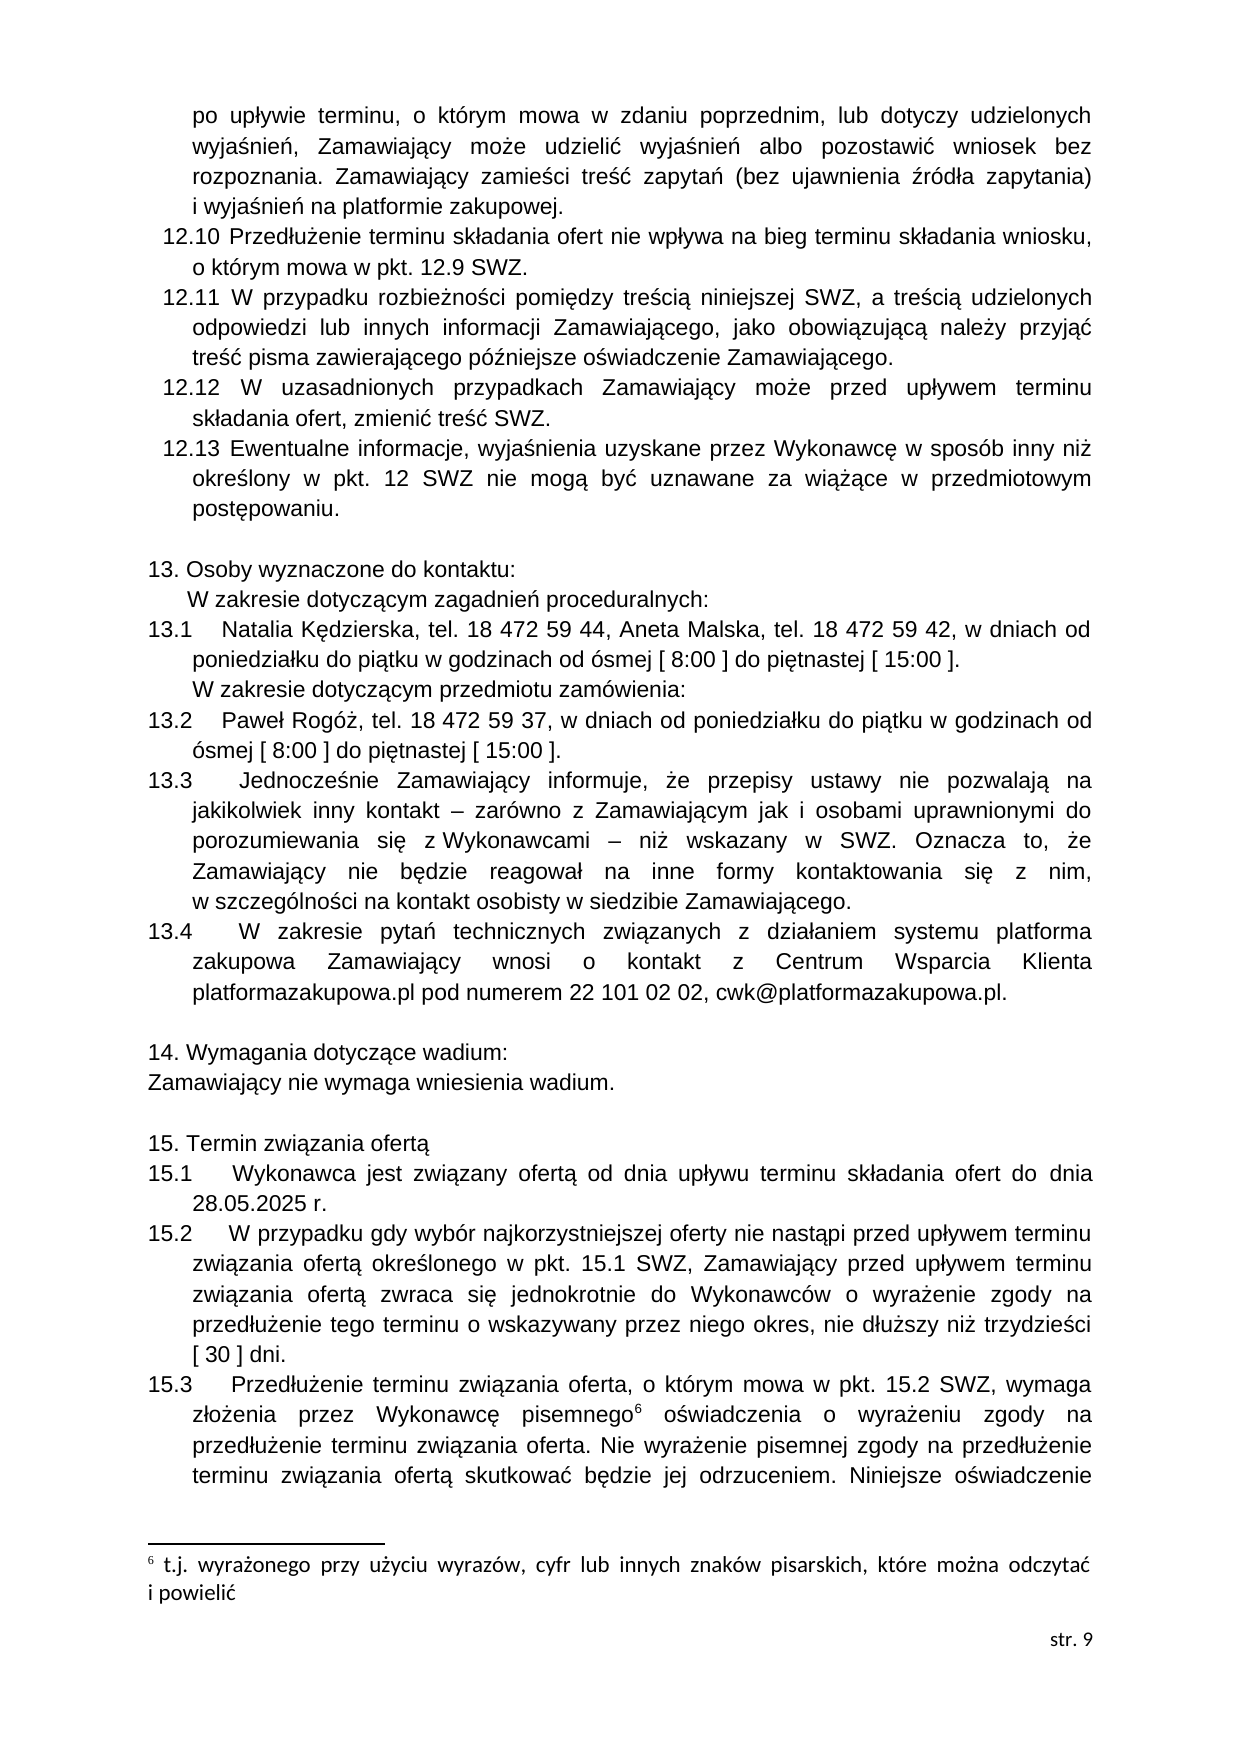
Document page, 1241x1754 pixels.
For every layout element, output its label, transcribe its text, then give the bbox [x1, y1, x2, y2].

list Paweł Rogóż, tel. 18 472 59 37, w dniach od poniedziałku do piątku w godzinach od ósmej [ 8:00 ] do piętnastej [ 15:00 ]. [148, 707, 1093, 763]
list Jednocześnie Zamawiający informuje, że przepisy ustawy nie pozwalają na jakikolwiek inny kontakt – zarówno z Zamawiającym jak i osobami uprawnionymi do porozumiewania się z Wykonawcami – niż wskazany w SWZ. Oznacza to, że Zamawiający nie będzie reagował na inne formy kontaktowania się z nim, w szczególności na kontakt osobisty w siedzibie Zamawiającego. [148, 767, 1093, 914]
list Ewentualne informacje, wyjaśnienia uzyskane przez Wykonawcę w sposób inny niż określony w pkt. 12 SWZ nie mogą być uznawane za wiążące w przedmiotowym postępowaniu. [162, 435, 1093, 522]
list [148, 1371, 1093, 1488]
list W zakresie pytań technicznych związanych z działaniem systemu platforma zakupowa Zamawiający wnosi o kontakt z Centrum Wsparcia Klienta platformazakupowa.pl pod numerem 22 101 02 02, cwk@platformazakupowa.pl. [148, 918, 1093, 1005]
list W uzasadnionych przypadkach Zamawiający może przed upływem terminu składania ofert, zmienić treść SWZ. [162, 374, 1093, 431]
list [162, 102, 1093, 219]
list Natalia Kędzierska, tel. 18 472 59 44, Aneta Malska, tel. 18 472 59 42, w dniach od poniedziałku do piątku w godzinach od ósmej [ 8:00 ] do piętnastej [ 15:00 ]. [148, 616, 1093, 673]
subtitle 14. Wymagania dotyczące wadium: [148, 1039, 1093, 1065]
list Przedłużenie terminu składania ofert nie wpływa na bieg terminu składania wniosku, o którym mowa w pkt. 12.9 SWZ. [162, 223, 1093, 280]
list W zakresie dotyczącym zagadnień proceduralnych: [187, 586, 1093, 612]
subtitle 13. Osoby wyznaczone do kontaktu: [148, 556, 1093, 582]
subtitle 15. Termin związania ofertą [148, 1129, 1093, 1156]
text Zamawiający nie wymaga wniesienia wadium. [148, 1069, 1093, 1096]
list W zakresie dotyczącym przedmiotu zamówienia: [192, 676, 1093, 703]
list W przypadku rozbieżności pomiędzy treścią niniejszej SWZ, a treścią udzielonych odpowiedzi lub innych informacji Zamawiającego, jako obowiązującą należy przyjąć treść pisma zawierającego późniejsze oświadczenie Zamawiającego. [162, 284, 1093, 371]
list Wykonawca jest związany ofertą od dnia upływu terminu składania ofert do dnia 28.05.2025 r. [148, 1160, 1093, 1216]
list W przypadku gdy wybór najkorzystniejszej oferty nie nastąpi przed upływem terminu związania ofertą określonego w pkt. 15.1 SWZ, Zamawiający przed upływem terminu związania ofertą zwraca się jednokrotnie do Wykonawców o wyrażenie zgody na przedłużenie tego terminu o wskazywany przez niego okres, nie dłuższy niż trzydzieści [ 30 ] dni. [148, 1220, 1093, 1367]
